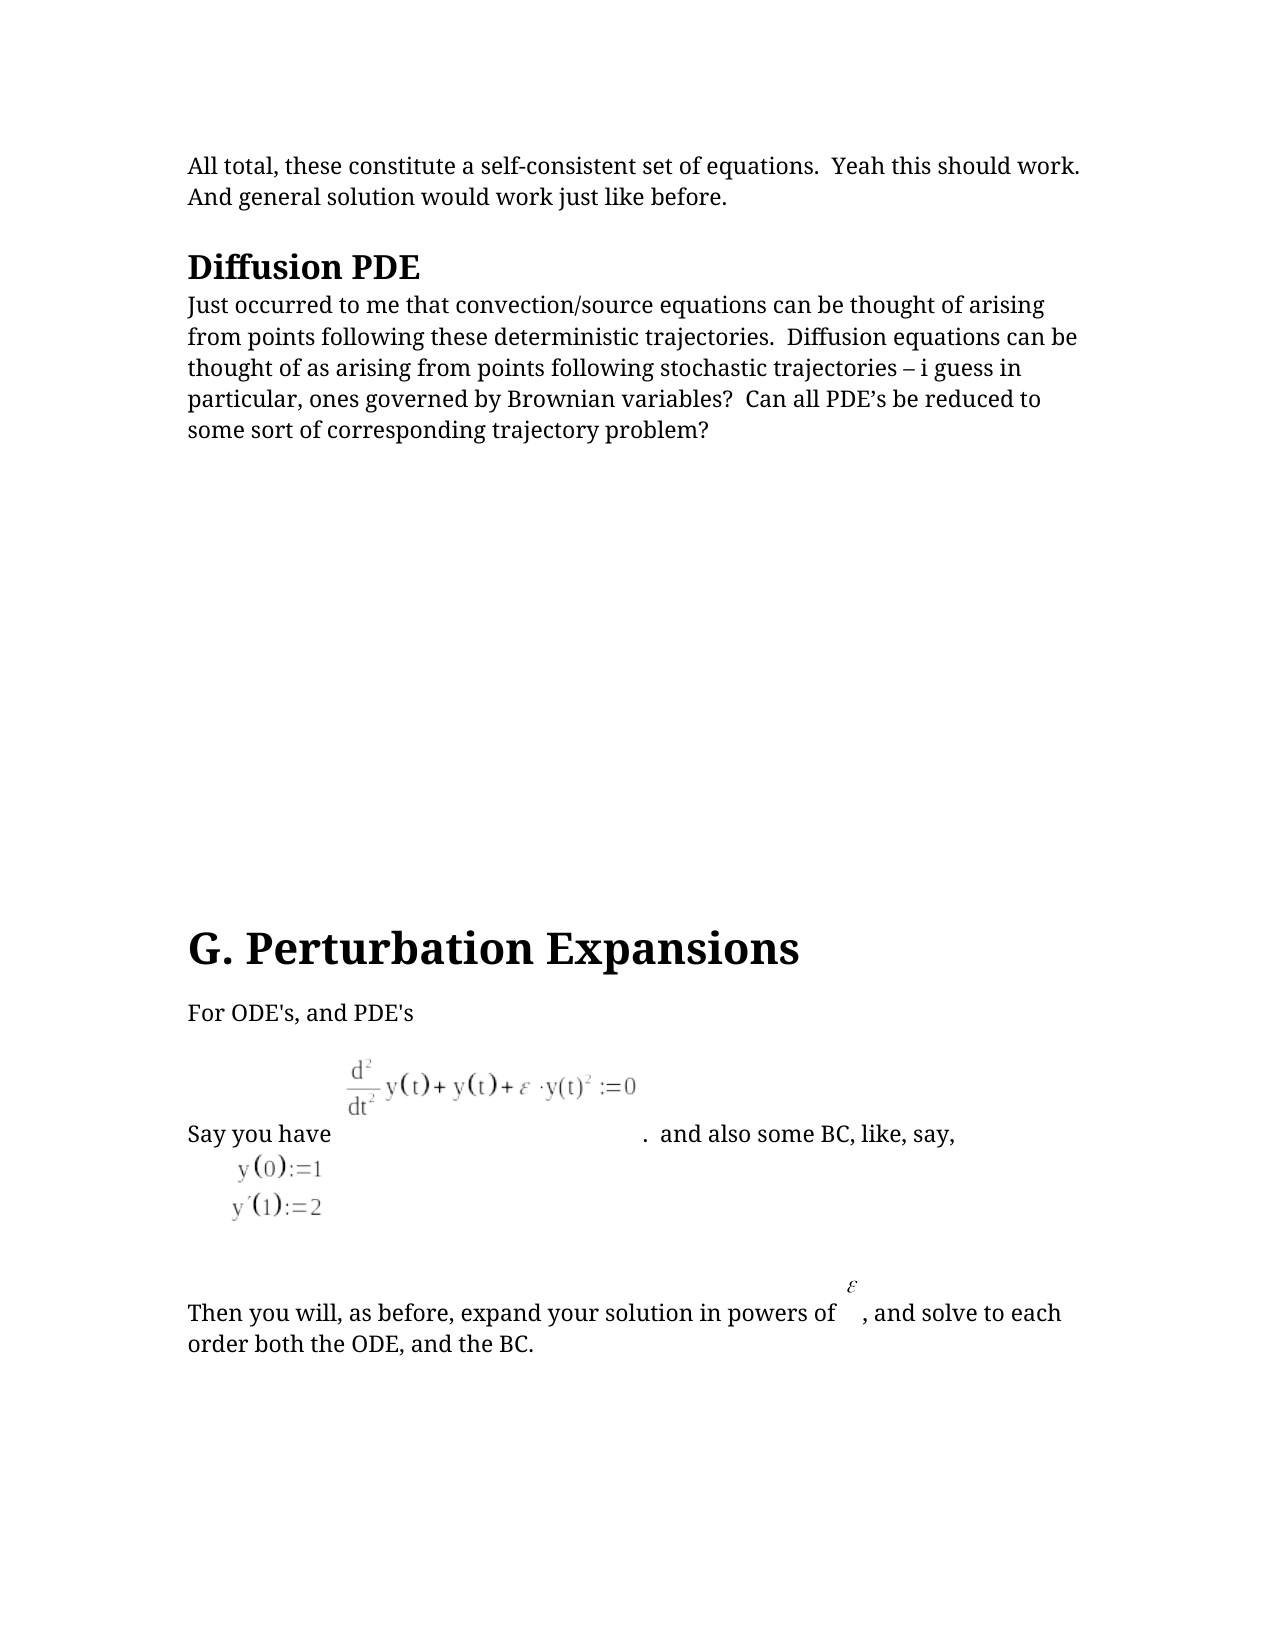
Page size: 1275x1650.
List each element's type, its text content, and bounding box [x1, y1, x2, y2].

text Say you have . and also some BC, like, say, [187, 1051, 1087, 1253]
text Then you will, as before, expand your solution in powers of , and solve to each order both the ODE, and the BC. [187, 1276, 1087, 1359]
text For ODE's, and PDE's [187, 997, 1087, 1028]
text G. Perturbation Expansions [187, 917, 1087, 977]
text Just occurred to me that convection/source equations can be thought of arising from points following these deterministic trajectories. Diffusion equations can be thought of as arising from points following stochastic trajectories – i guess in particular, ones governed by Brownian variables? Can all PDE’s be reduced to some sort of corresponding trajectory problem? [187, 289, 1087, 445]
text All total, these constitute a self-consistent set of equations. Yeah this should work. And general solution would work just like before. [187, 150, 1087, 212]
text Diffusion PDE [187, 244, 1087, 289]
